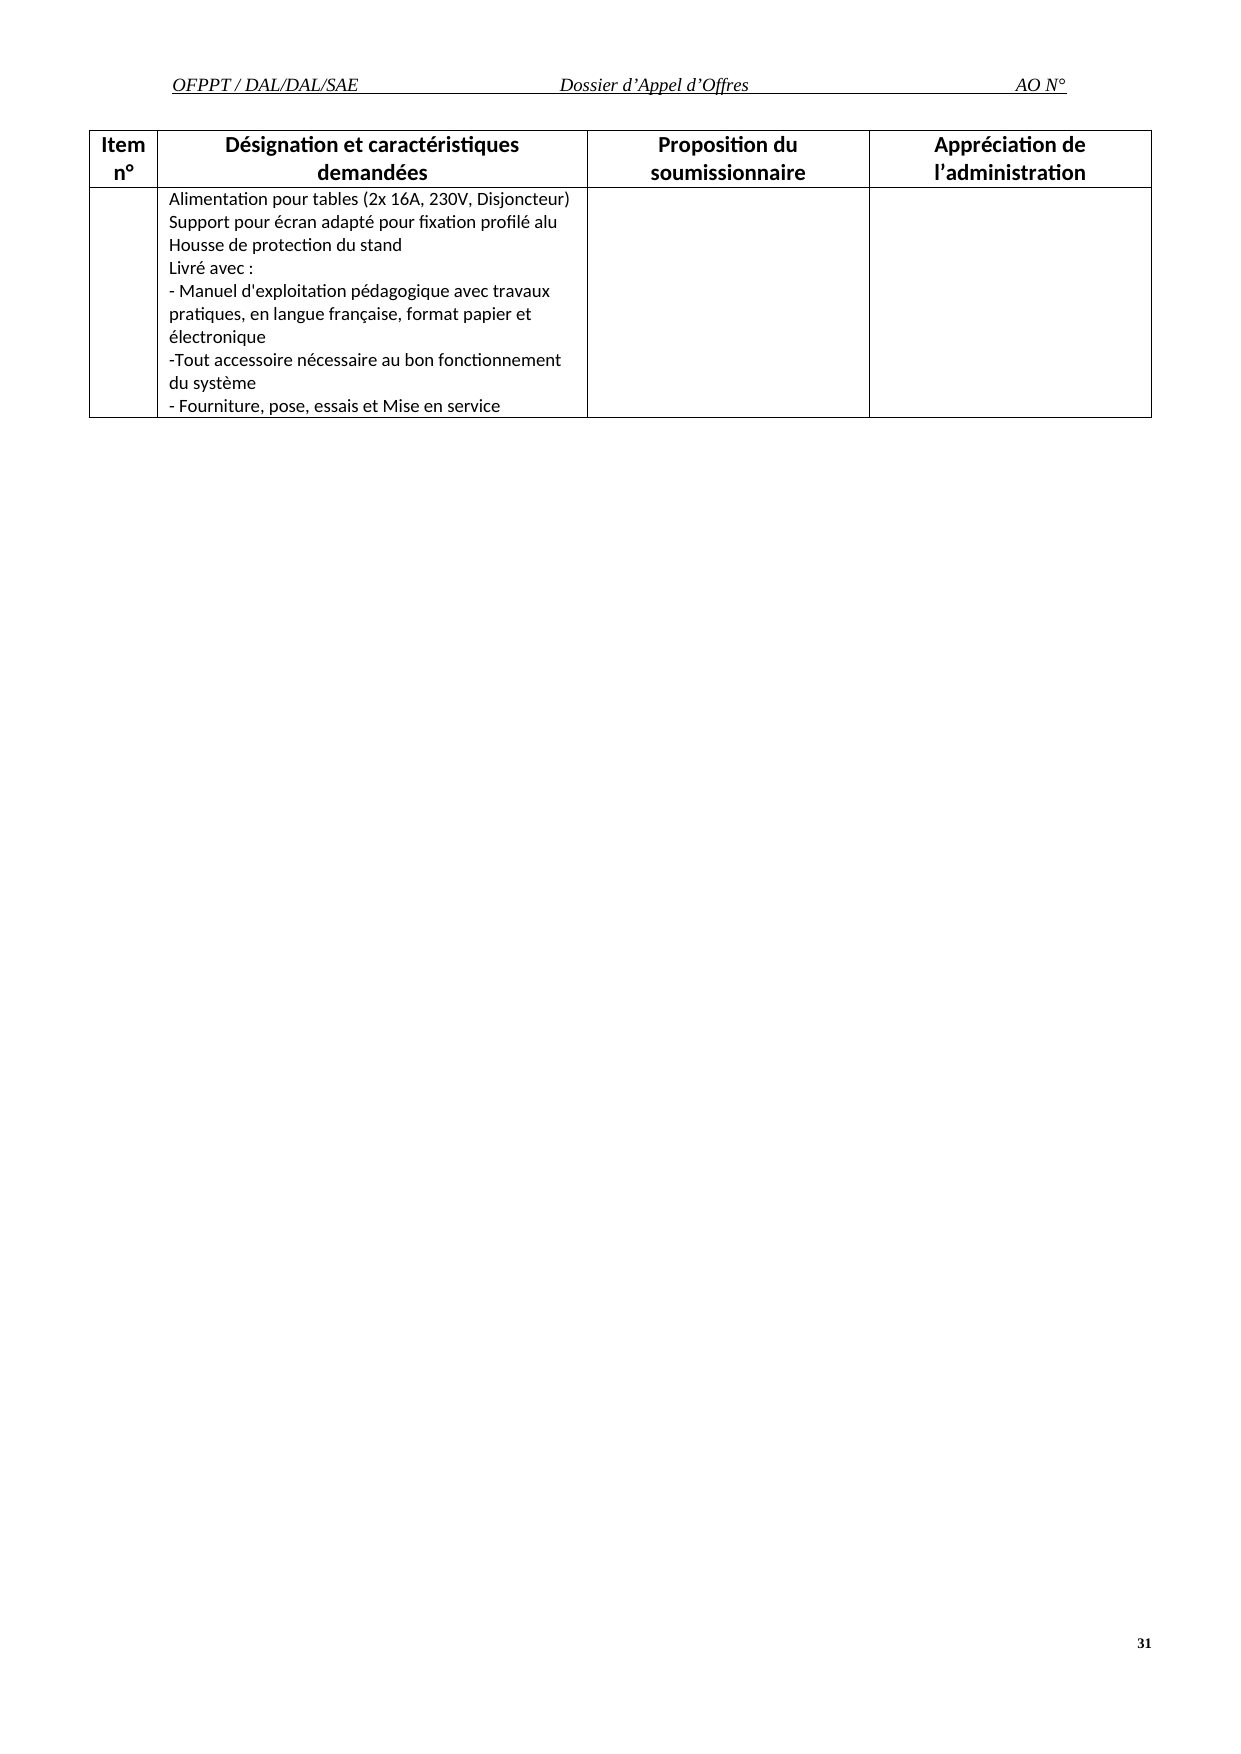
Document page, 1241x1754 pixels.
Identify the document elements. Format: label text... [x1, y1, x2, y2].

table_header Désignation et caractéristiques demandées [158, 131, 587, 187]
table_header Item n° [90, 131, 157, 187]
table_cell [158, 188, 587, 417]
table_header Appréciation de l’administration [870, 131, 1151, 187]
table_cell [588, 188, 869, 417]
table_cell [870, 188, 1151, 417]
table_header Proposition du soumissionnaire [588, 131, 869, 187]
table_cell 4 [90, 188, 157, 417]
